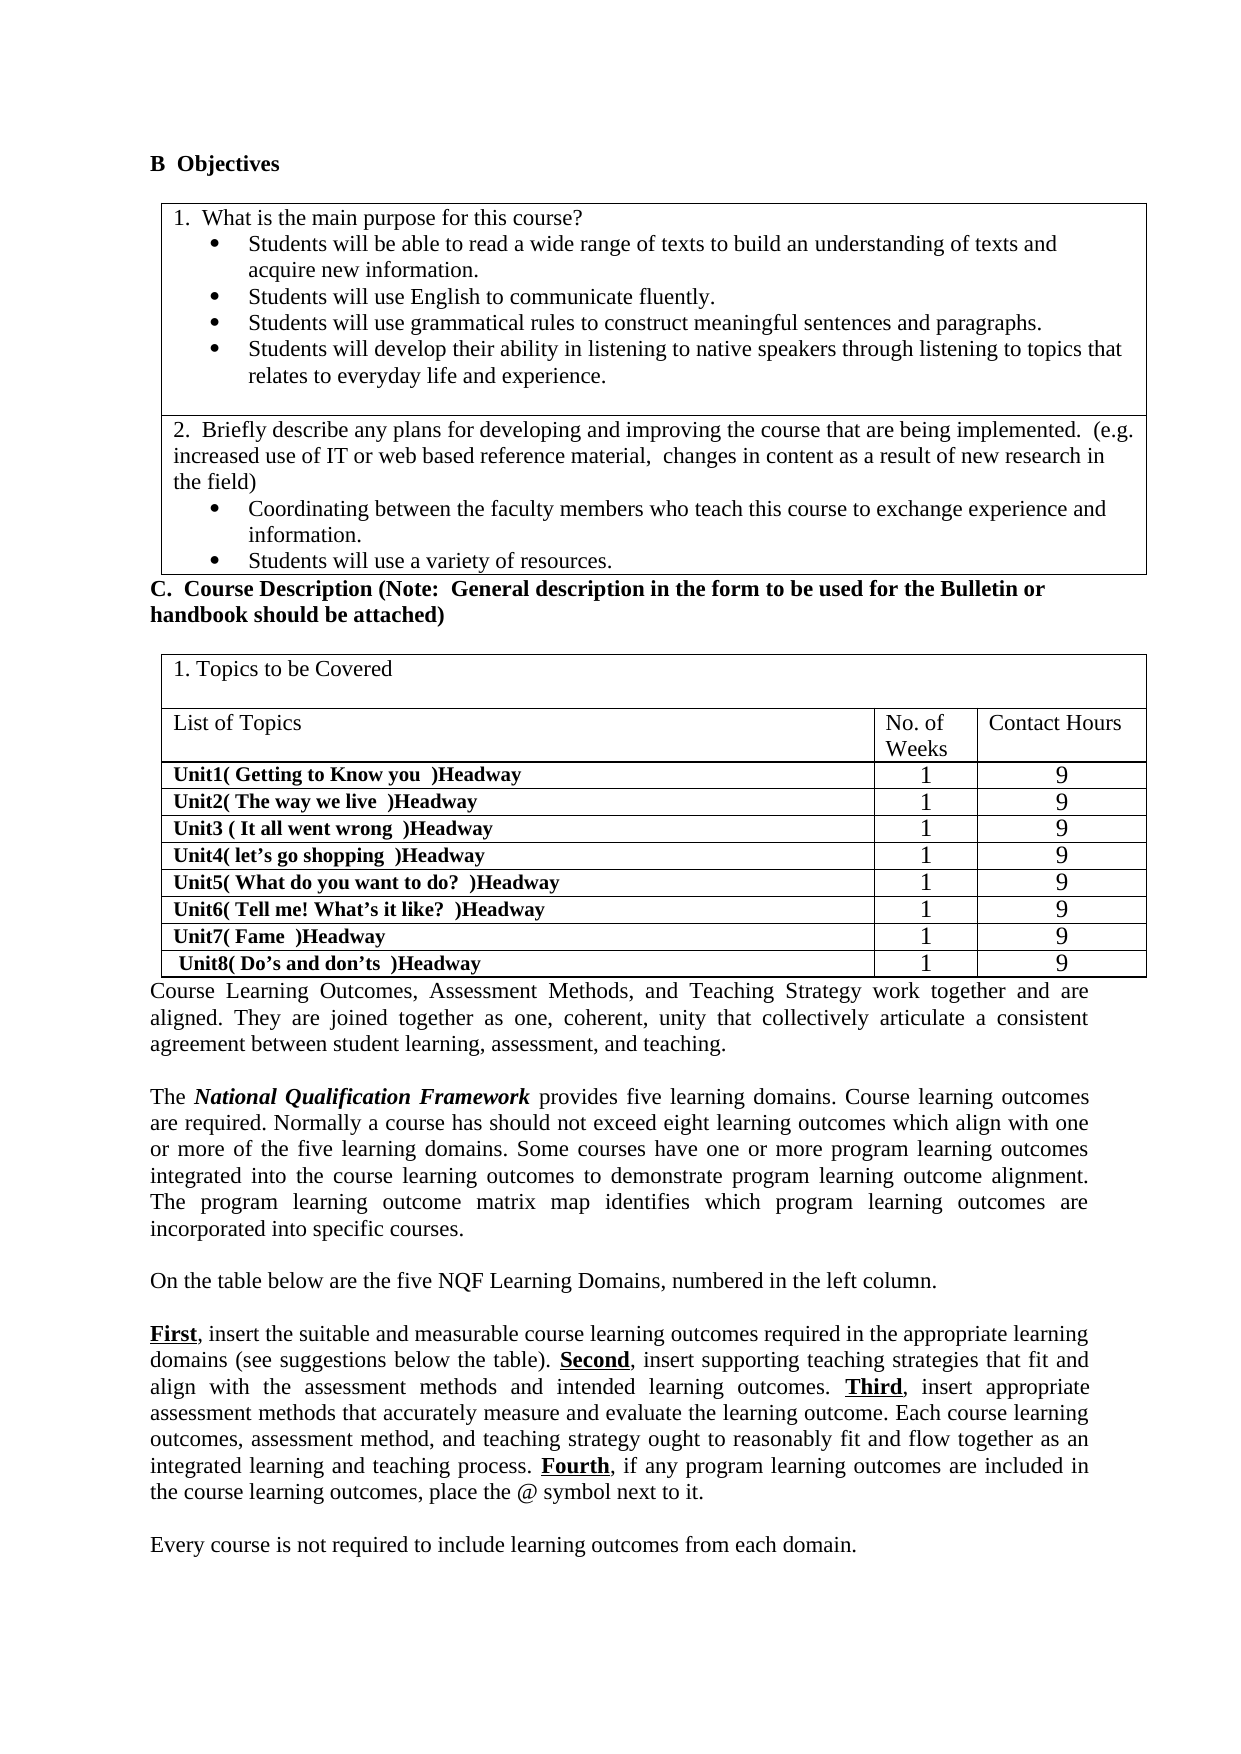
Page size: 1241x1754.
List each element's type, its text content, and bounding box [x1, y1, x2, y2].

table_cell 1 [875, 763, 977, 788]
text C. Course Description (Note: General description in the form to be used for the Bulletin or handbook should be attached) [150, 575, 1090, 627]
table_cell 1 [875, 843, 977, 869]
table_cell Unit7( Fame )Headway [162, 924, 874, 949]
table_header 1. Topics to be Covered [162, 655, 1146, 708]
table_cell 9 [978, 789, 1146, 815]
table_cell Contact Hours [978, 709, 1146, 761]
table_cell 1 [875, 924, 977, 949]
table_cell 9 [978, 951, 1146, 976]
table_cell 1 [875, 951, 977, 976]
table_cell 9 [978, 763, 1146, 788]
table_cell List of Topics [162, 709, 874, 761]
table_cell No. of Weeks [875, 709, 977, 761]
table_cell 2. Briefly describe any plans for developing and improving the course that are being implemented. (e.g. increased use of IT or web based reference material, changes in content as a result of new research in the field) Coordinating between the faculty members who teach this course to exchange experience and information. Students will use a variety of resources. [162, 416, 1146, 574]
table_cell Unit4( let’s go shopping )Headway [162, 843, 874, 869]
table_cell Unit6( Tell me! What’s it like? )Headway [162, 897, 874, 923]
text Course Learning Outcomes, Assessment Methods, and Teaching Strategy work together and are aligned. They are joined together as one, coherent, unity that collectively articulate a consistent agreement between student learning, assessment, and teaching. [150, 977, 1090, 1056]
table_cell Unit2( The way we live )Headway [162, 789, 874, 815]
table_cell Unit5( What do you want to do? )Headway [162, 870, 874, 896]
text On the table below are the five NQF Learning Domains, numbered in the left column. [150, 1267, 1090, 1294]
table_cell Unit3 ( It all went wrong )Headway [162, 816, 874, 842]
table_cell 9 [978, 843, 1146, 869]
table_cell 1 [875, 816, 977, 842]
text First, insert the suitable and measurable course learning outcomes required in the appropriate learning domains (see suggestions below the table). Second, insert supporting teaching strategies that fit and align with the assessment methods and intended learning outcomes. Third, insert appropriate assessment methods that accurately measure and evaluate the learning outcome. Each course learning outcomes, assessment method, and teaching strategy ought to reasonably fit and flow together as an integrated learning and teaching process. Fourth, if any program learning outcomes are included in the course learning outcomes, place the @ symbol next to it. [150, 1320, 1090, 1504]
table_cell 1 [875, 897, 977, 923]
table_cell 9 [978, 816, 1146, 842]
table_cell Unit8( Do’s and don’ts )Headway [162, 951, 874, 976]
table_cell 9 [978, 897, 1146, 923]
table_cell 1 [875, 789, 977, 815]
text B Objectives [150, 150, 1090, 176]
table_cell 9 [978, 924, 1146, 949]
table_header 1. What is the main purpose for this course? Students will be able to read a wide range of texts to build an understanding of texts and acquire new information. Students will use English to communicate fluently. Students will use grammatical rules to construct meaningful sentences and paragraphs. Students will develop their ability in listening to native speakers through listening to topics that relates to everyday life and experience. [162, 204, 1146, 414]
table_cell 1 [875, 870, 977, 896]
table_cell Unit1( Getting to Know you )Headway [162, 763, 874, 788]
table_cell 9 [978, 870, 1146, 896]
text The National Qualification Framework provides five learning domains. Course learning outcomes are required. Normally a course has should not exceed eight learning outcomes which align with one or more of the five learning domains. Some courses have one or more program learning outcomes integrated into the course learning outcomes to demonstrate program learning outcome alignment. The program learning outcome matrix map identifies which program learning outcomes are incorporated into specific courses. [150, 1083, 1090, 1241]
text Every course is not required to include learning outcomes from each domain. [150, 1531, 1090, 1557]
